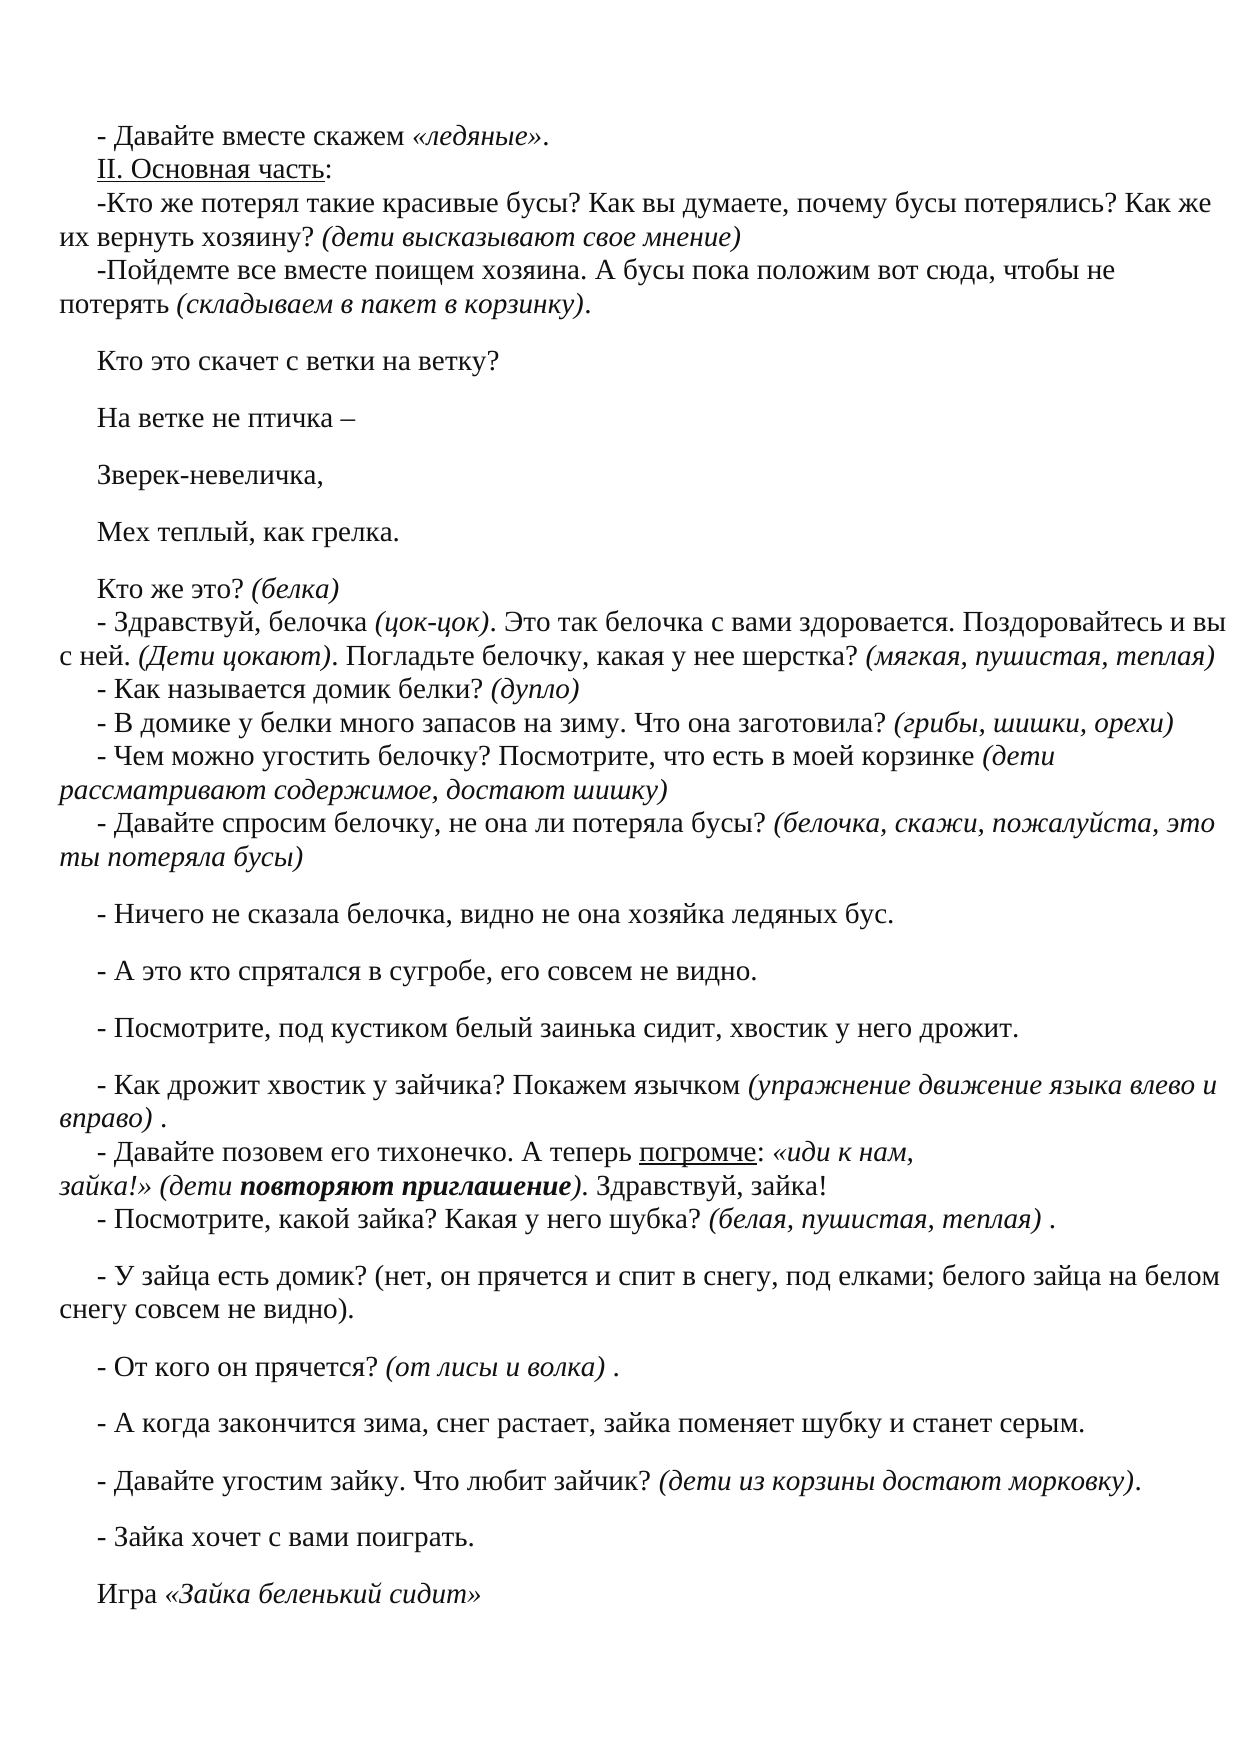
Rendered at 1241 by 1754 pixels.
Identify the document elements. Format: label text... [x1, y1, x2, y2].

text - Давайте спросим белочку, не она ли потеряла бусы? (белочка, скажи, пожалуйста, это ты потеряла бусы) [59, 806, 1234, 873]
text Зверек-невеличка, [59, 457, 1234, 490]
text - У зайца есть домик? (нет, он прячется и спит в снегу, под елками; белого зайца на белом снегу совсем не видно). [59, 1258, 1234, 1325]
text На ветке не птичка – [59, 400, 1234, 433]
text Кто это скачет с ветки на ветку? [59, 343, 1234, 376]
text - Как называется домик белки? (дупло) [59, 671, 1234, 705]
text - Как дрожит хвостик у зайчика? Покажем язычком (упражнение движение языка влево и вправо) . [59, 1067, 1234, 1134]
text II. Основная часть: [59, 152, 1234, 185]
text - Посмотрите, под кустиком белый заинька сидит, хвостик у него дрожит. [59, 1010, 1234, 1043]
text - Ничего не сказала белочка, видно не она хозяйка ледяных бус. [59, 896, 1234, 929]
text - Здравствуй, белочка (цок-цок). Это так белочка с вами здоровается. Поздоровайтесь и вы с ней. (Дети цокают). Погладьте белочку, какая у нее шерстка? (мягкая, пушистая, теплая) [59, 604, 1234, 671]
text Мех теплый, как грелка. [59, 514, 1234, 547]
text -Пойдемте все вместе поищем хозяина. А бусы пока положим вот сюда, чтобы не потерять (складываем в пакет в корзинку). [59, 252, 1234, 319]
text -Кто же потерял такие красивые бусы? Как вы думаете, почему бусы потерялись? Как же их вернуть хозяину? (дети высказывают свое мнение) [59, 185, 1234, 252]
text - Давайте угостим зайку. Что любит зайчик? (дети из корзины достают морковку). [59, 1463, 1234, 1496]
text Кто же это? (белка) [59, 571, 1234, 604]
text Игра «Зайка беленький сидит» [59, 1577, 1234, 1610]
text - Давайте позовем его тихонечко. А теперь погромче: «иди к нам, зайка!» (дети повторяют приглашение). Здравствуй, зайка! [59, 1134, 1234, 1201]
text - От кого он прячется? (от лисы и волка) . [59, 1349, 1234, 1382]
text - А это кто спрятался в сугробе, его совсем не видно. [59, 953, 1234, 987]
text - В домике у белки много запасов на зиму. Что она заготовила? (грибы, шишки, орехи) [59, 705, 1234, 738]
text - Зайка хочет с вами поиграть. [59, 1519, 1234, 1553]
text - А когда закончится зима, снег растает, зайка поменяет шубку и станет серым. [59, 1406, 1234, 1439]
text - Посмотрите, какой зайка? Какая у него шубка? (белая, пушистая, теплая) . [59, 1201, 1234, 1235]
text - Чем можно угостить белочку? Посмотрите, что есть в моей корзинке (дети рассматривают содержимое, достают шишку) [59, 738, 1234, 806]
text - Давайте вместе скажем «ледяные». [59, 118, 1234, 152]
